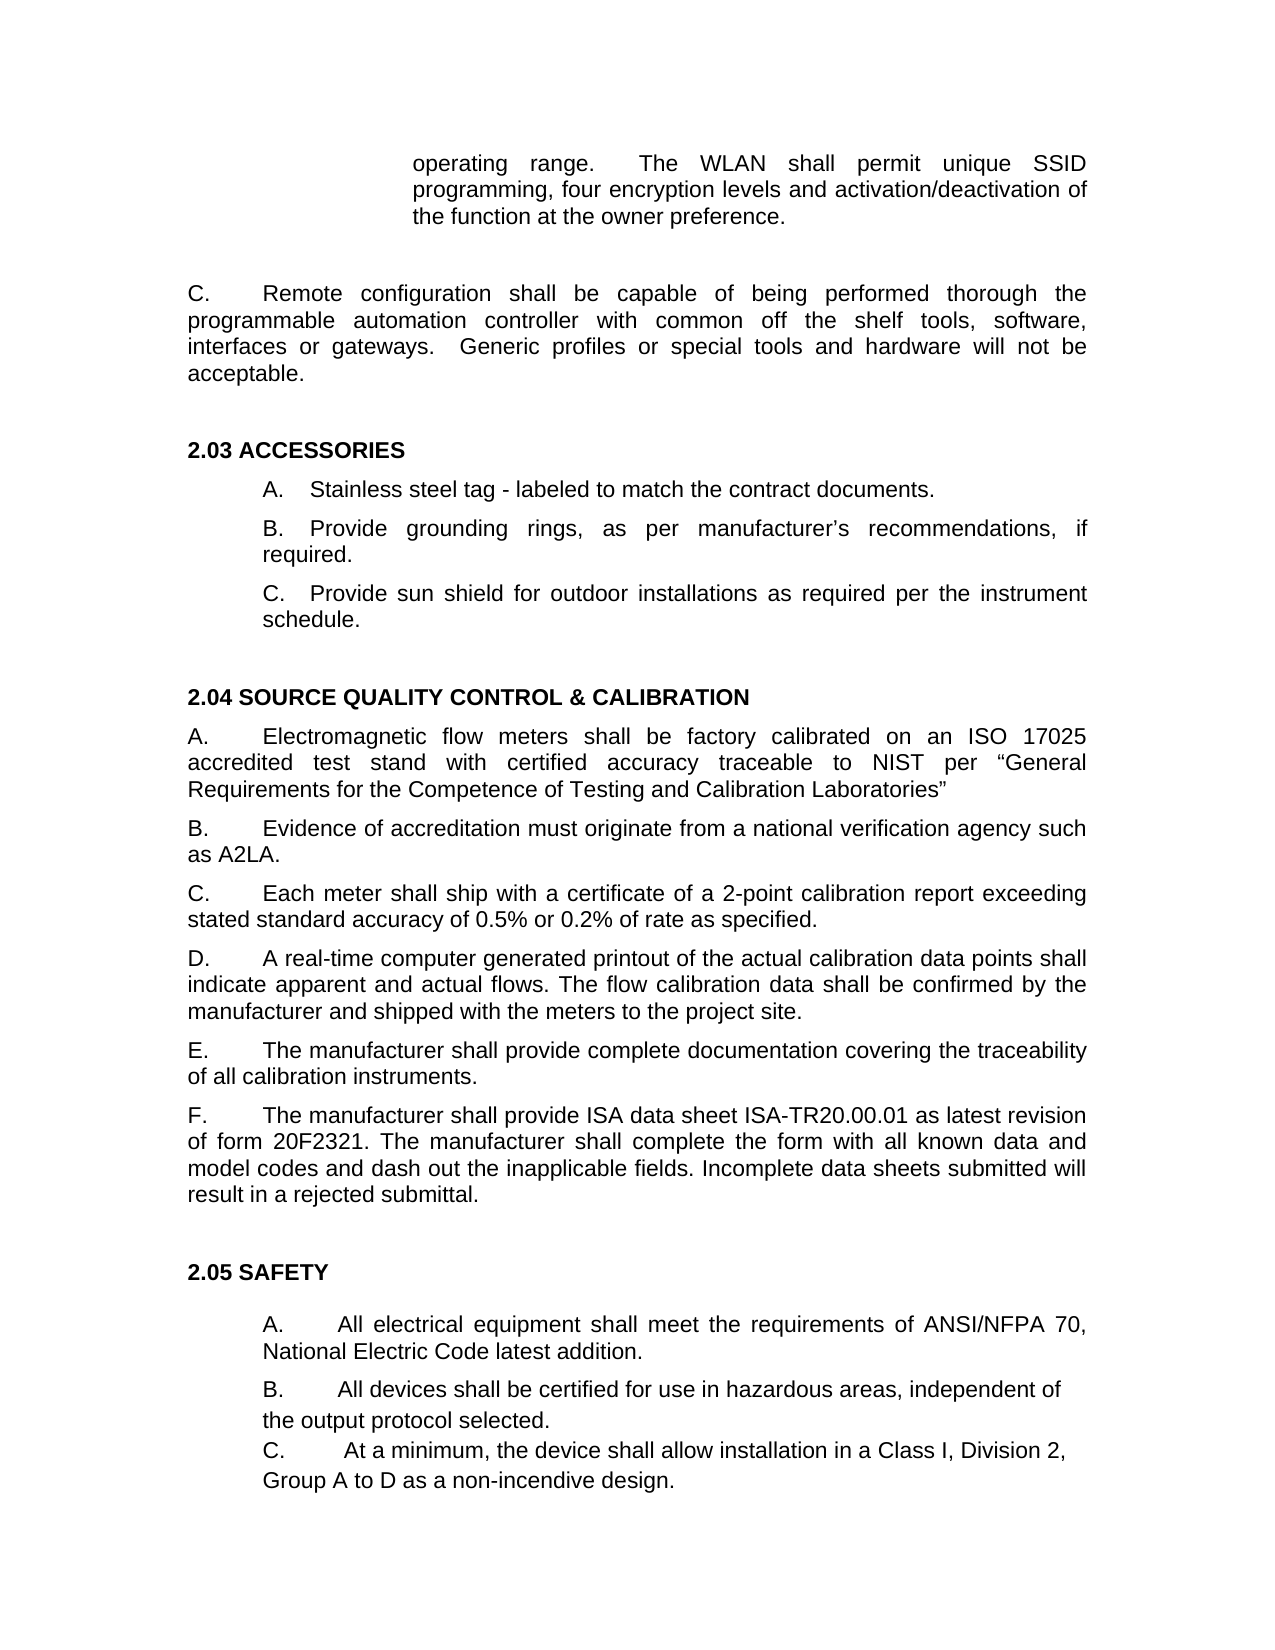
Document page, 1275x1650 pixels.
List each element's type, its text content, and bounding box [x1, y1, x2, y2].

list A real-time computer generated printout of the actual calibration data points shall indicate apparent and actual flows. The flow calibration data shall be confirmed by the manufacturer and shipped with the meters to the project site. [187, 945, 1087, 1024]
text C. At a minimum, the device shall allow installation in a Class I, Division 2, Group A to D as a non-incendive design. [262, 1437, 1087, 1493]
list The manufacturer shall provide ISA data sheet ISA-TR20.00.01 as latest revision of form 20F2321. The manufacturer shall complete the form with all known data and model codes and dash out the inapplicable fields. Incomplete data sheets submitted will result in a rejected submittal. [187, 1102, 1087, 1207]
text Provide sun shield for outdoor installations as required per the instrument schedule. [262, 580, 1087, 633]
text Provide grounding rings, as per manufacturer’s recommendations, if required. [262, 515, 1087, 568]
list 2.04 SOURCE QUALITY CONTROL & CALIBRATION [187, 684, 1087, 711]
list Electromagnetic flow meters shall be factory calibrated on an ISO 17025 accredited test stand with certified accuracy traceable to NIST per “General Requirements for the Competence of Testing and Calibration Laboratories” [187, 723, 1087, 802]
list Evidence of accreditation must originate from a national verification agency such as A2LA. [187, 814, 1087, 867]
list The manufacturer shall provide complete documentation covering the traceability of all calibration instruments. [187, 1037, 1087, 1089]
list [337, 150, 1087, 229]
text 2.05 SAFETY [187, 1258, 1087, 1285]
text 2.03 ACCESSORIES [187, 437, 1087, 463]
text B. All devices shall be certified for use in hazardous areas, independent of the output protocol selected. [262, 1376, 1087, 1433]
list Remote configuration shall be capable of being performed thorough the programmable automation controller with common off the shelf tools, software, interfaces or gateways. Generic profiles or special tools and hardware will not be acceptable. [187, 280, 1087, 386]
text Stainless steel tag - labeled to match the contract documents. [262, 476, 1087, 502]
text A. All electrical equipment shall meet the requirements of ANSI/NFPA 70, National Electric Code latest addition. [262, 1311, 1087, 1364]
list Each meter shall ship with a certificate of a 2-point calibration report exceeding stated standard accuracy of 0.5% or 0.2% of rate as specified. [187, 880, 1087, 932]
